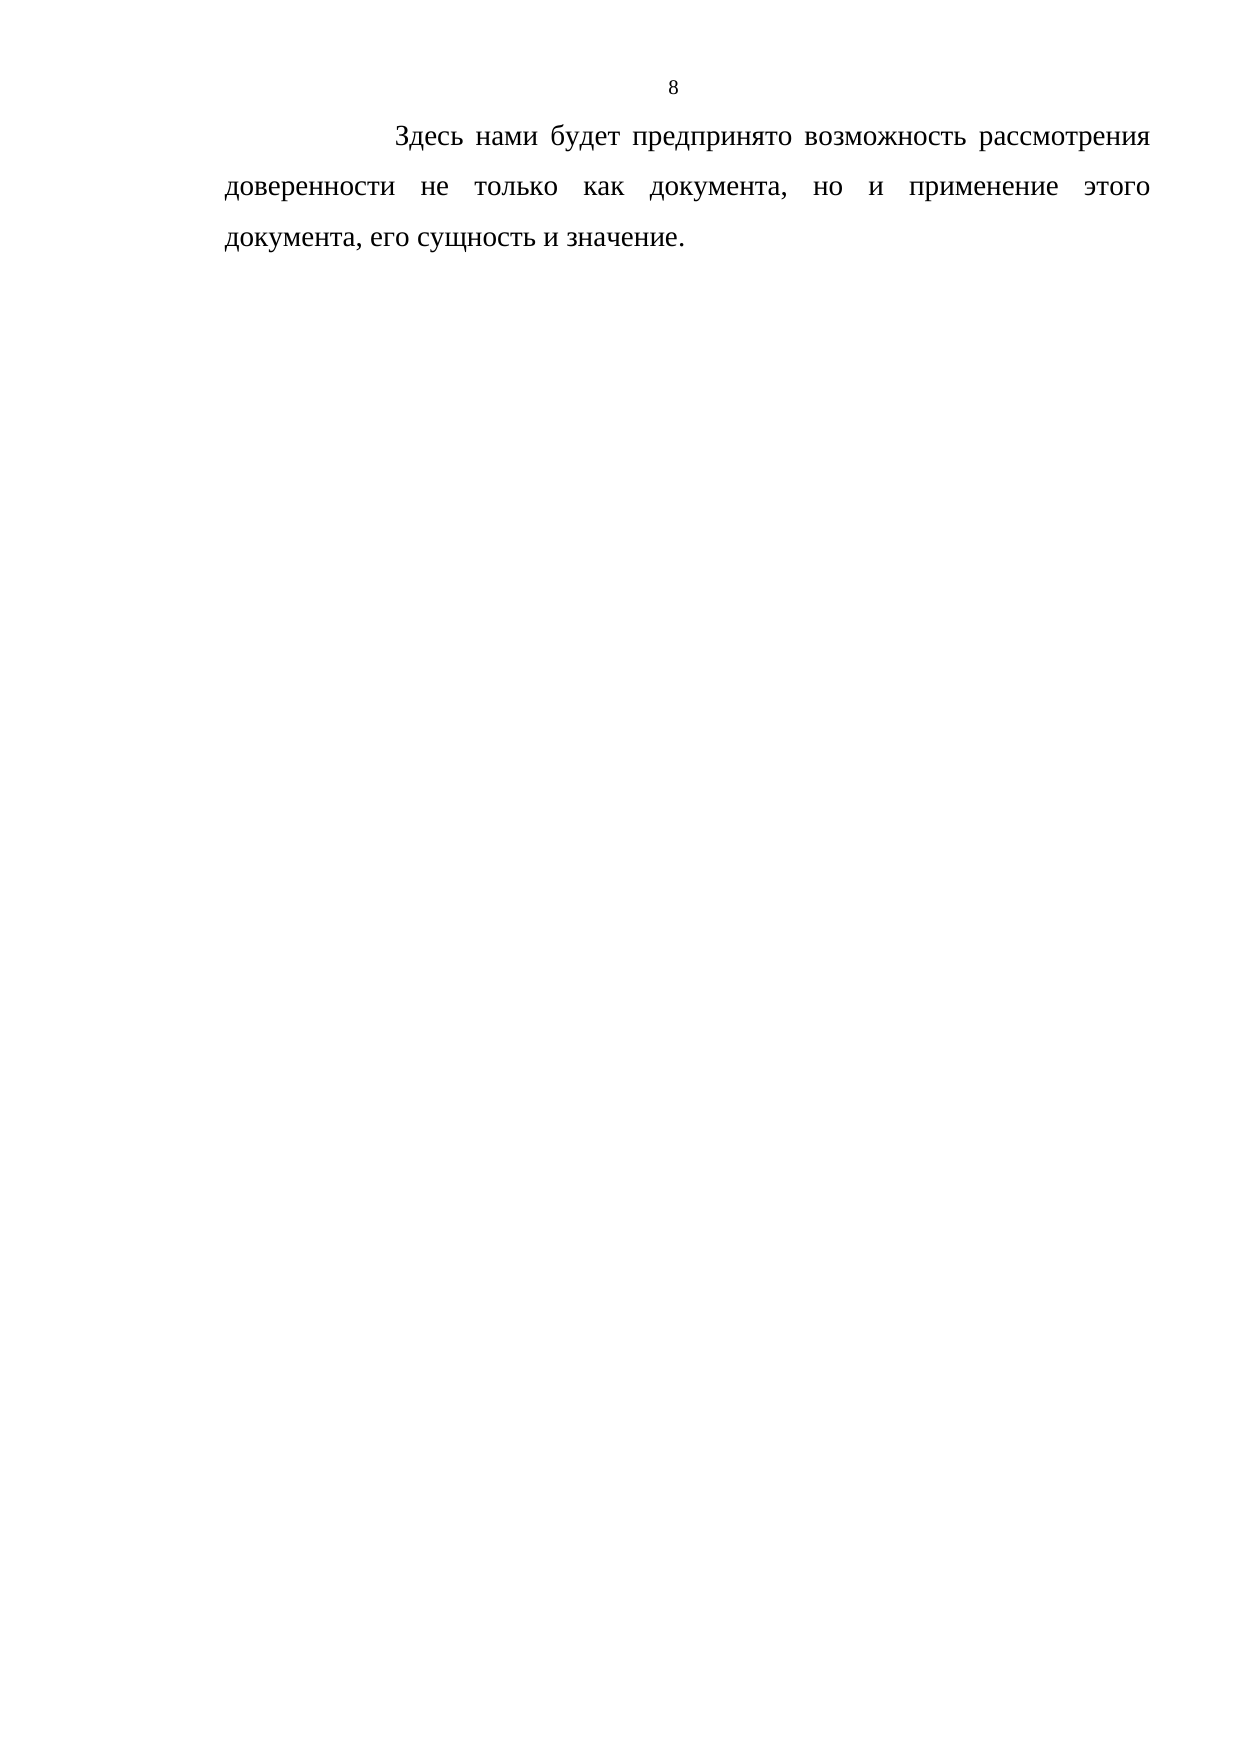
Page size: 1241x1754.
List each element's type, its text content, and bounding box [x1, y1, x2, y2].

list Здесь нами будет предпринято возможность рассмотрения доверенности не только как документа, но и применение этого документа, его сущность и значение. [224, 118, 1152, 252]
